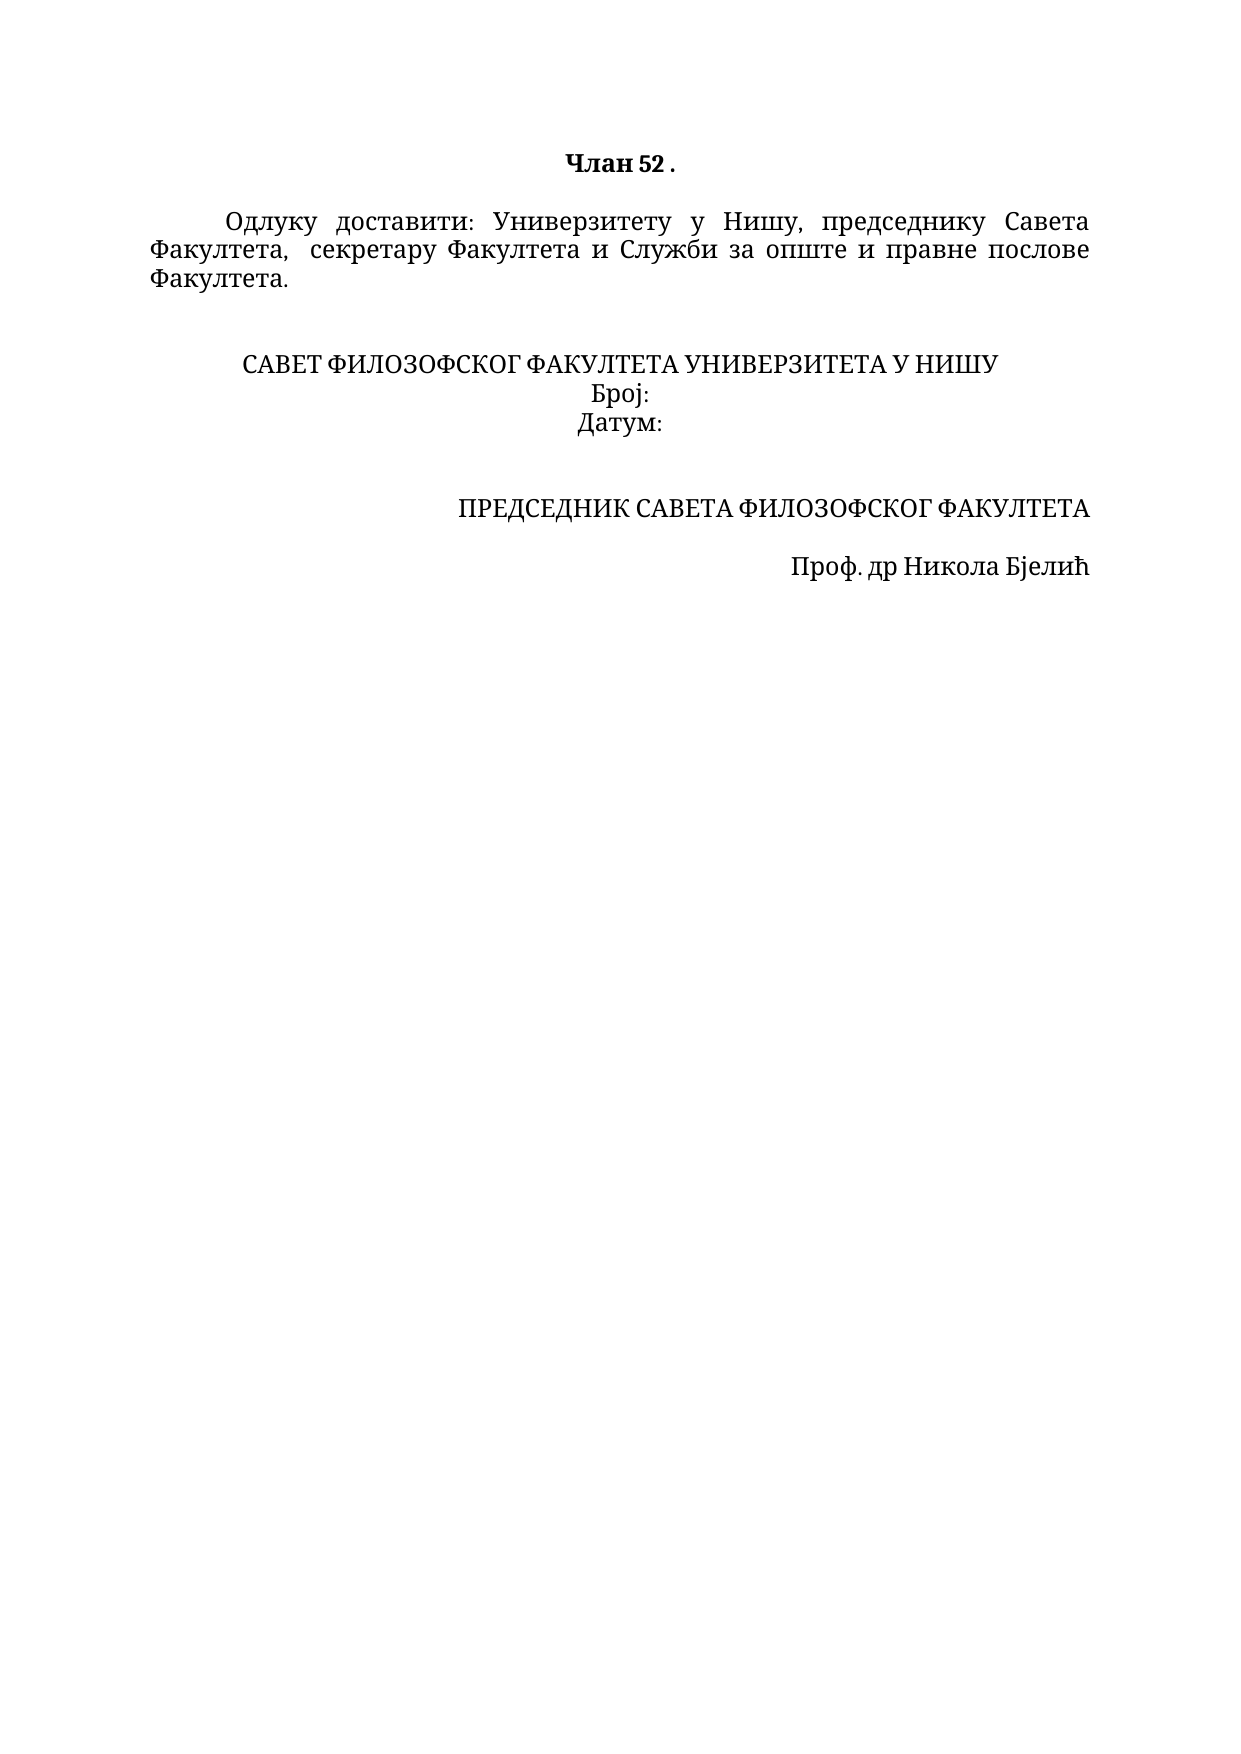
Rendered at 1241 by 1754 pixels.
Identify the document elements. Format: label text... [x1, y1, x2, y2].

text Члан 52 . [150, 150, 1090, 179]
text Број: [150, 380, 1090, 409]
text Одлуку доставити: Универзитету у Нишу, председнику Савета Факултета, секретару Факултета и Служби за опште и правне послове Факултета. [150, 207, 1090, 294]
text САВЕТ ФИЛОЗОФСКОГ ФАКУЛТЕТА УНИВЕРЗИТЕТА У НИШУ [150, 351, 1090, 380]
text Проф. др Никола Бјелић [150, 552, 1090, 581]
text ПРЕДСЕДНИК САВЕТА ФИЛОЗОФСКОГ ФАКУЛТЕТА [150, 495, 1090, 524]
text Датум: [150, 409, 1090, 437]
